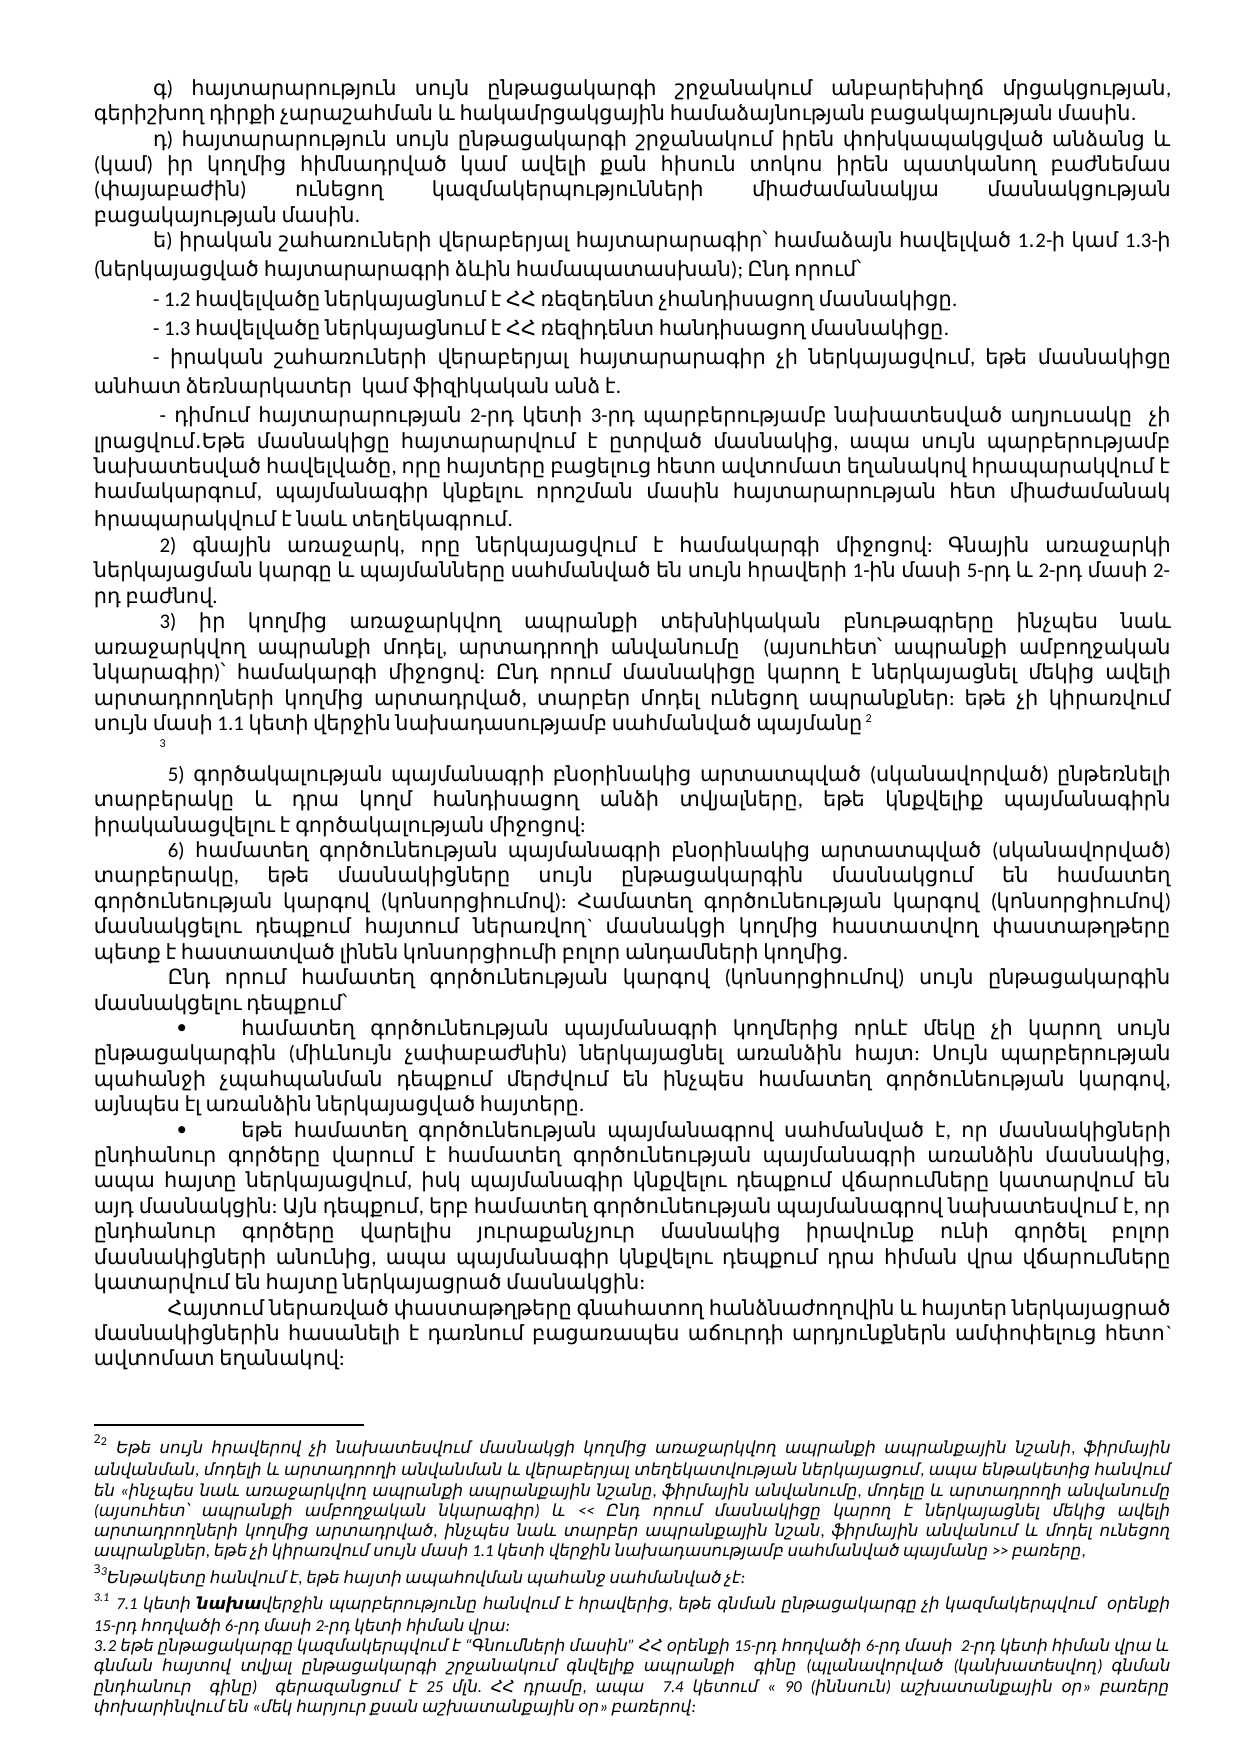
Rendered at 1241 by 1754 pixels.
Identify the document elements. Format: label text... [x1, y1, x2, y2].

text 3 [94, 736, 1171, 761]
text - 1.2 հավելվածը ներկայացնում է ՀՀ ռեզեդենտ չհանդիսացող մասնակիցը. [94, 286, 1171, 311]
text Հայտում ներառված փաստաթղթերը գնահատող հանձնաժողովին և հայտեր ներկայացրած մասնակիցներին հասանելի է դառնում բացառապես աճուրդի արդյունքներն ամփոփելուց հետո` ավտոմատ եղանակով: [94, 1295, 1171, 1371]
text - 1.3 հավելվածը ներկայացնում է ՀՀ ռեզիդենտ հանդիսացող մասնակիցը. [94, 315, 1171, 340]
text գ) հայտարարություն սույն ընթացակարգի շրջանակում անբարեխիղճ մրցակցության, գերիշխող դիրքի չարաշահման և հակամրցակցային համաձայնության բացակայության մասին. [94, 75, 1171, 126]
text 5) գործակալության պայմանագրի բնօրինակից արտատպված (սկանավորված) ընթեռնելի տարբերակը և դրա կողմ հանդիսացող անձի տվյալները, եթե կնքվելիք պայմանագիրն իրականացվելու է գործակալության միջոցով: [94, 761, 1171, 837]
text Ընդ որում համատեղ գործունեության կարգով (կոնսորցիումով) սույն ընթացակարգին մասնակցելու դեպքում՝ [94, 964, 1171, 1015]
text 6) համատեղ գործունեության պայմանագրի բնօրինակից արտատպված (սկանավորված) տարբերակը, եթե մասնակիցները սույն ընթացակարգին մասնակցում են համատեղ գործունեության կարգով (կոնսորցիումով): Համատեղ գործունեության կարգով (կոնսորցիումով) մասնակցելու դեպքում հայտում ներառվող` մասնակցի կողմից հաստատվող փաստաթղթերը պետք է հաստատված լինեն կոնսորցիումի բոլոր անդամների կողմից. [94, 837, 1171, 964]
text 3) իր կողմից առաջարկվող ապրանքի տեխնիկական բնութագրերը ինչպես նաև առաջարկվող ապրանքի մոդել, արտադրողի անվանումը (այսուհետ՝ ապրանքի ամբողջական նկարագիր)՝ համակարգի միջոցով: Ընդ որում մասնակիցը կարող է ներկայացնել մեկից ավելի արտադրողների կողմից արտադրված, տարբեր մոդել ունեցող ապրանքներ: եթե չի կիրառվում սույն մասի 1.1 կետի վերջին նախադասությամբ սահմանված պայմանը 2 [94, 608, 1171, 736]
text - իրական շահառուների վերաբերյալ հայտարարագիր չի ներկայացվում, եթե մասնակիցը անհատ ձեռնարկատեր կամ ֆիզիկական անձ է. [94, 344, 1171, 399]
list համատեղ գործունեության պայմանագրի կողմերից որևէ մեկը չի կարող սույն ընթացակարգին (միևնույն չափաբաժնին) ներկայացնել առանձին հայտ: Սույն պարբերության պահանջի չպահպանման դեպքում մերժվում են ինչպես համատեղ գործունեության կարգով, այնպես էլ առանձին ներկայացված հայտերը. [94, 1015, 1171, 1117]
list եթե համատեղ գործունեության պայմանագրով սահմանված է, որ մասնակիցների ընդհանուր գործերը վարում է համատեղ գործունեության պայմանագրի առանձին մասնակից, ապա հայտը ներկայացվում, իսկ պայմանագիր կնքվելու դեպքում վճարումները կատարվում են այդ մասնակցին: Այն դեպքում, երբ համատեղ գործունեության պայմանագրով նախատեսվում է, որ ընդհանուր գործերը վարելիս յուրաքանչյուր մասնակից իրավունք ունի գործել բոլոր մասնակիցների անունից, ապա պայմանագիր կնքվելու դեպքում դրա հիման վրա վճարումները կատարվում են հայտը ներկայացրած մասնակցին: [94, 1117, 1171, 1295]
text - դիմում հայտարարության 2-րդ կետի 3-րդ պարբերությամբ նախատեսված աղյուսակը չի լրացվում․Եթե մասնակիցը հայտարարվում է ըտրված մասնակից, ապա սույն պարբերությամբ նախատեսված հավելվածը, որը հայտերը բացելուց հետո ավտոմատ եղանակով հրապարակվում է համակարգում, պայմանագիր կնքելու որոշման մասին հայտարարության հետ միաժամանակ հրապարակվում է նաև տեղեկագրում. [94, 402, 1171, 532]
text 2) գնային առաջարկ, որը ներկայացվում է համակարգի միջոցով: Գնային առաջարկի ներկայացման կարգը և պայմանները սահմանված են սույն հրավերի 1-ին մասի 5-րդ և 2-րդ մասի 2-րդ բաժնով. [94, 532, 1171, 608]
text դ) հայտարարություն սույն ընթացակարգի շրջանակում իրեն փոխկապակցված անձանց և (կամ) իր կողմից հիմնադրված կամ ավելի քան հիսուն տոկոս իրեն պատկանող բաժնեմաս (փայաբաժին) ունեցող կազմակերպությունների միաժամանակյա մասնակցության բացակայության մասին. [94, 126, 1171, 227]
text ե) իրական շահառուների վերաբերյալ հայտարարագիր՝ համաձայն հավելված 1․2-ի կամ 1.3-ի (ներկայացված հայտարարագրի ձևին համապատասխան); Ընդ որում՝ [94, 227, 1171, 282]
